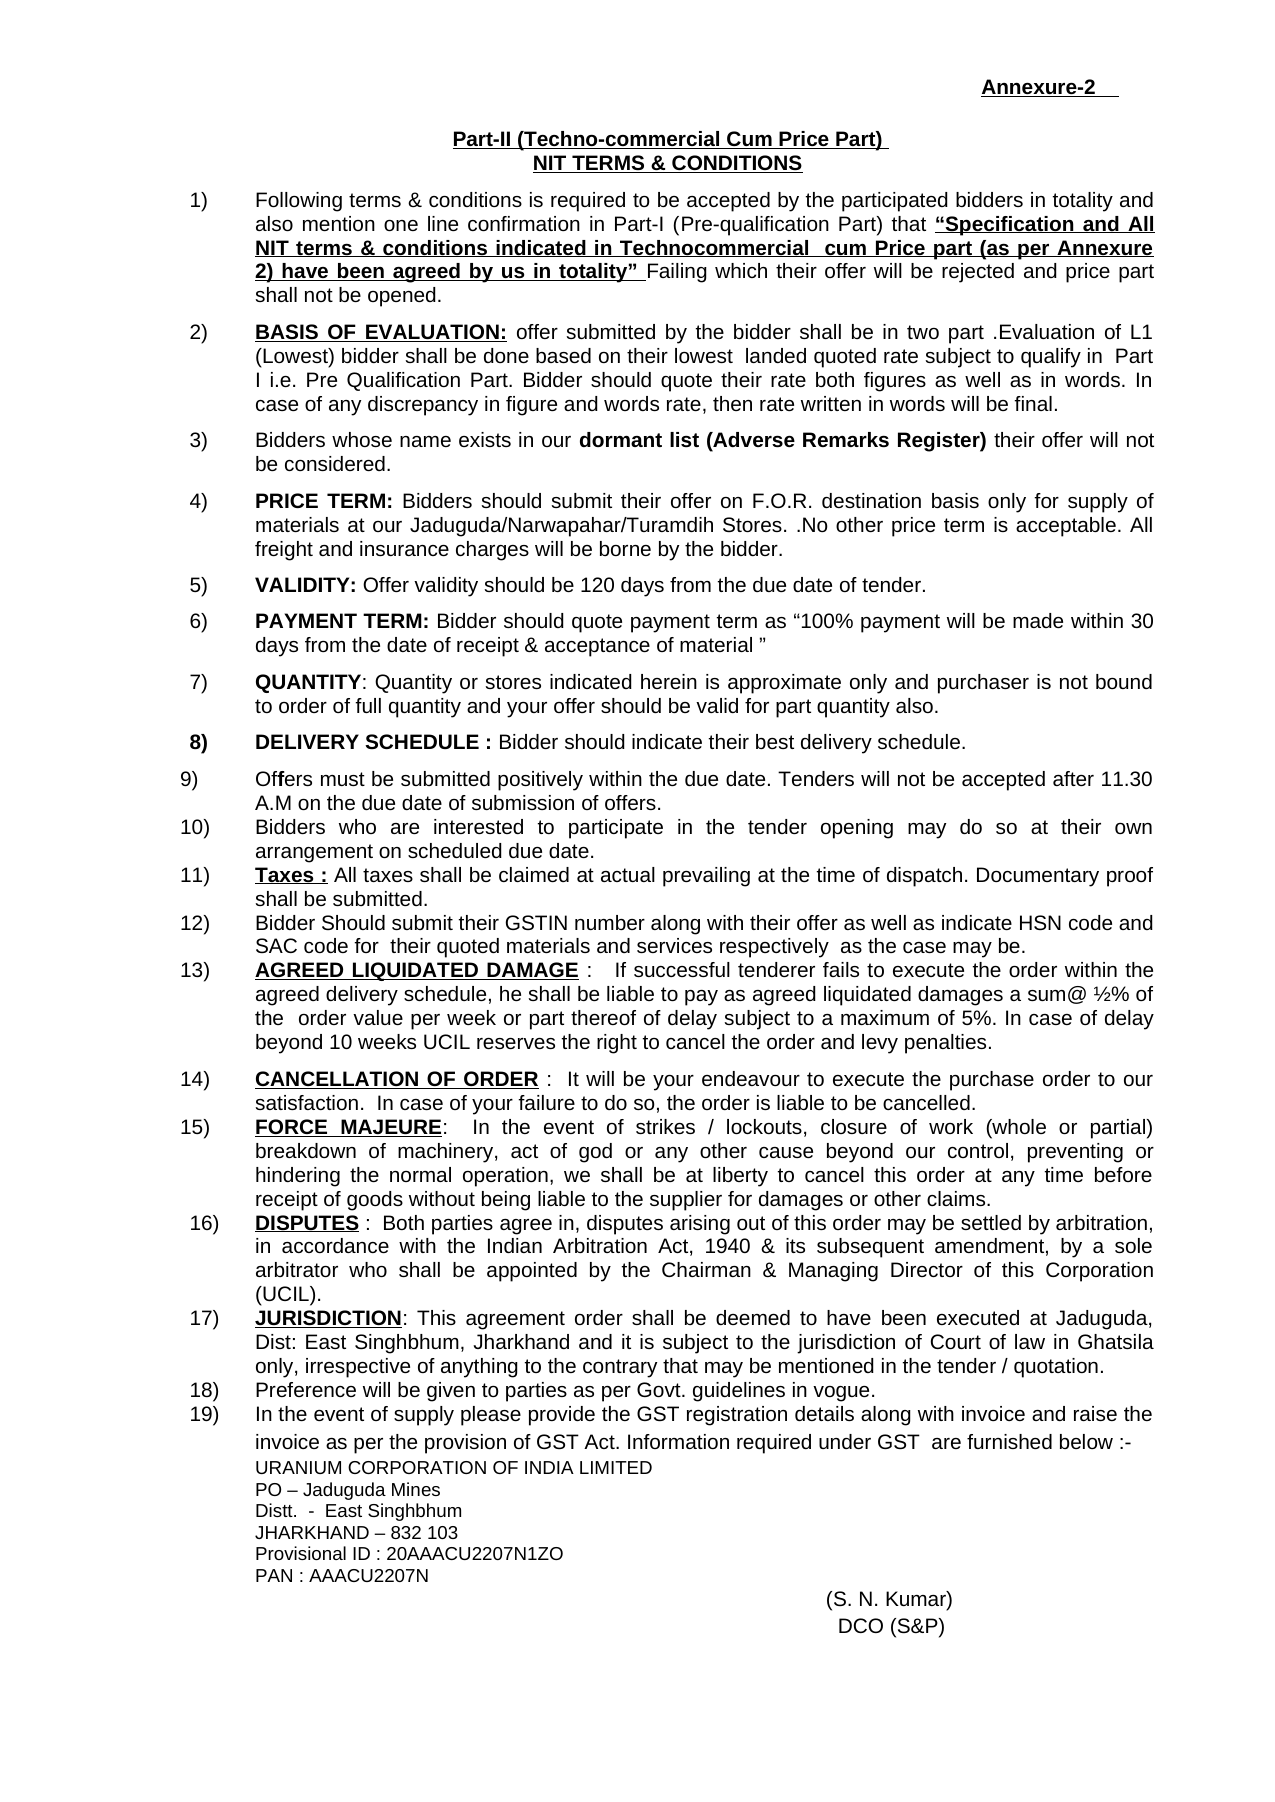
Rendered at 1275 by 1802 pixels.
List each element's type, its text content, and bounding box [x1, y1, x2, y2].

list PRICE TERM: Bidders should submit their offer on F.O.R. destination basis only for supply of materials at our Jaduguda/Narwapahar/Turamdih Stores. .No other price term is acceptable. All freight and insurance charges will be borne by the bidder. [189, 488, 1155, 560]
list Distt. - East Singhbhum [255, 1500, 1155, 1522]
list PAN : AAACU2207N [255, 1565, 1155, 1586]
list DISPUTES : Both parties agree in, disputes arising out of this order may be settled by arbitration, in accordance with the Indian Arbitration Act, 1940 & its subsequent amendment, by a sole arbitrator who shall be appointed by the Chairman & Managing Director of this Corporation (UCIL). [189, 1210, 1155, 1306]
list Following terms & conditions is required to be accepted by the participated bidders in totality and also mention one line confirmation in Part-I (Pre-qualification Part) that “Specification and All NIT terms & conditions indicated in Technocommercial cum Price part (as per Annexure 2) have been agreed by us in totality” Failing which their offer will be rejected and price part shall not be opened. [189, 187, 1155, 307]
list DELIVERY SCHEDULE : Bidder should indicate their best delivery schedule. [189, 730, 1155, 754]
list PAYMENT TERM: Bidder should quote payment term as “100% payment will be made within 30 days from the date of receipt & acceptance of material ” [189, 609, 1155, 657]
list Bidders whose name exists in our dormant list (Adverse Remarks Register) their offer will not be considered. [189, 428, 1155, 476]
list AGREED LIQUIDATED DAMAGE : If successful tenderer fails to execute the order within the agreed delivery schedule, he shall be liable to pay as agreed liquidated damages a sum@ ½% of the order value per week or part thereof of delay subject to a maximum of 5%. In case of delay beyond 10 weeks UCIL reserves the right to cancel the order and levy penalties. [180, 958, 1155, 1054]
list Taxes : All taxes shall be claimed at actual prevailing at the time of dispatch. Documentary proof shall be submitted. [180, 862, 1155, 910]
list JURISDICTION: This agreement order shall be deemed to have been executed at Jaduguda, Dist: East Singhbhum, Jharkhand and it is subject to the jurisdiction of Court of law in Ghatsila only, irrespective of anything to the contrary that may be mentioned in the tender / quotation. [189, 1306, 1155, 1378]
list URANIUM CORPORATION OF INDIA LIMITED [255, 1457, 1155, 1478]
list In the event of supply please provide the GST registration details along with invoice and raise the invoice as per the provision of GST Act. Information required under GST are furnished below :- [189, 1402, 1155, 1453]
list (S. N. Kumar) [255, 1586, 1155, 1610]
list QUANTITY: Quantity or stores indicated herein is approximate only and purchaser is not bound to order of full quantity and your offer should be valid for part quantity also. [189, 670, 1155, 718]
text Part-II (Techno-commercial Cum Price Part) [180, 127, 1155, 151]
list Preference will be given to parties as per Govt. guidelines in vogue. [189, 1378, 1155, 1402]
text NIT TERMS & CONDITIONS [180, 151, 1155, 175]
list Bidder Should submit their GSTIN number along with their offer as well as indicate HSN code and SAC code for their quoted materials and services respectively as the case may be. [180, 910, 1155, 958]
list Provisional ID : 20AAACU2207N1ZO [255, 1543, 1155, 1565]
list Bidders who are interested to participate in the tender opening may do so at their own arrangement on scheduled due date. [180, 814, 1155, 862]
list DCO (S&P) [255, 1614, 1155, 1638]
list JHARKHAND – 832 103 [255, 1522, 1155, 1543]
list Offers must be submitted positively within the due date. Tenders will not be accepted after 11.30 A.M on the due date of submission of offers. [180, 767, 1155, 814]
list VALIDITY: Offer validity should be 120 days from the due date of tender. [189, 573, 1155, 597]
list CANCELLATION OF ORDER : It will be your endeavour to execute the purchase order to our satisfaction. In case of your failure to do so, the order is liable to be cancelled. [180, 1067, 1155, 1114]
list FORCE MAJEURE: In the event of strikes / lockouts, closure of work (whole or partial) breakdown of machinery, act of god or any other cause beyond our control, preventing or hindering the normal operation, we shall be at liberty to cancel this order at any time before receipt of goods without being liable to the supplier for damages or other claims. [180, 1114, 1155, 1210]
list PO – Jaduguda Mines [255, 1478, 1155, 1500]
list BASIS OF EVALUATION: offer submitted by the bidder shall be in two part .Evaluation of L1 (Lowest) bidder shall be done based on their lowest landed quoted rate subject to qualify in Part I i.e. Pre Qualification Part. Bidder should quote their rate both figures as well as in words. In case of any discrepancy in figure and words rate, then rate written in words will be final. [189, 320, 1155, 416]
text Annexure-2 [930, 75, 1155, 99]
